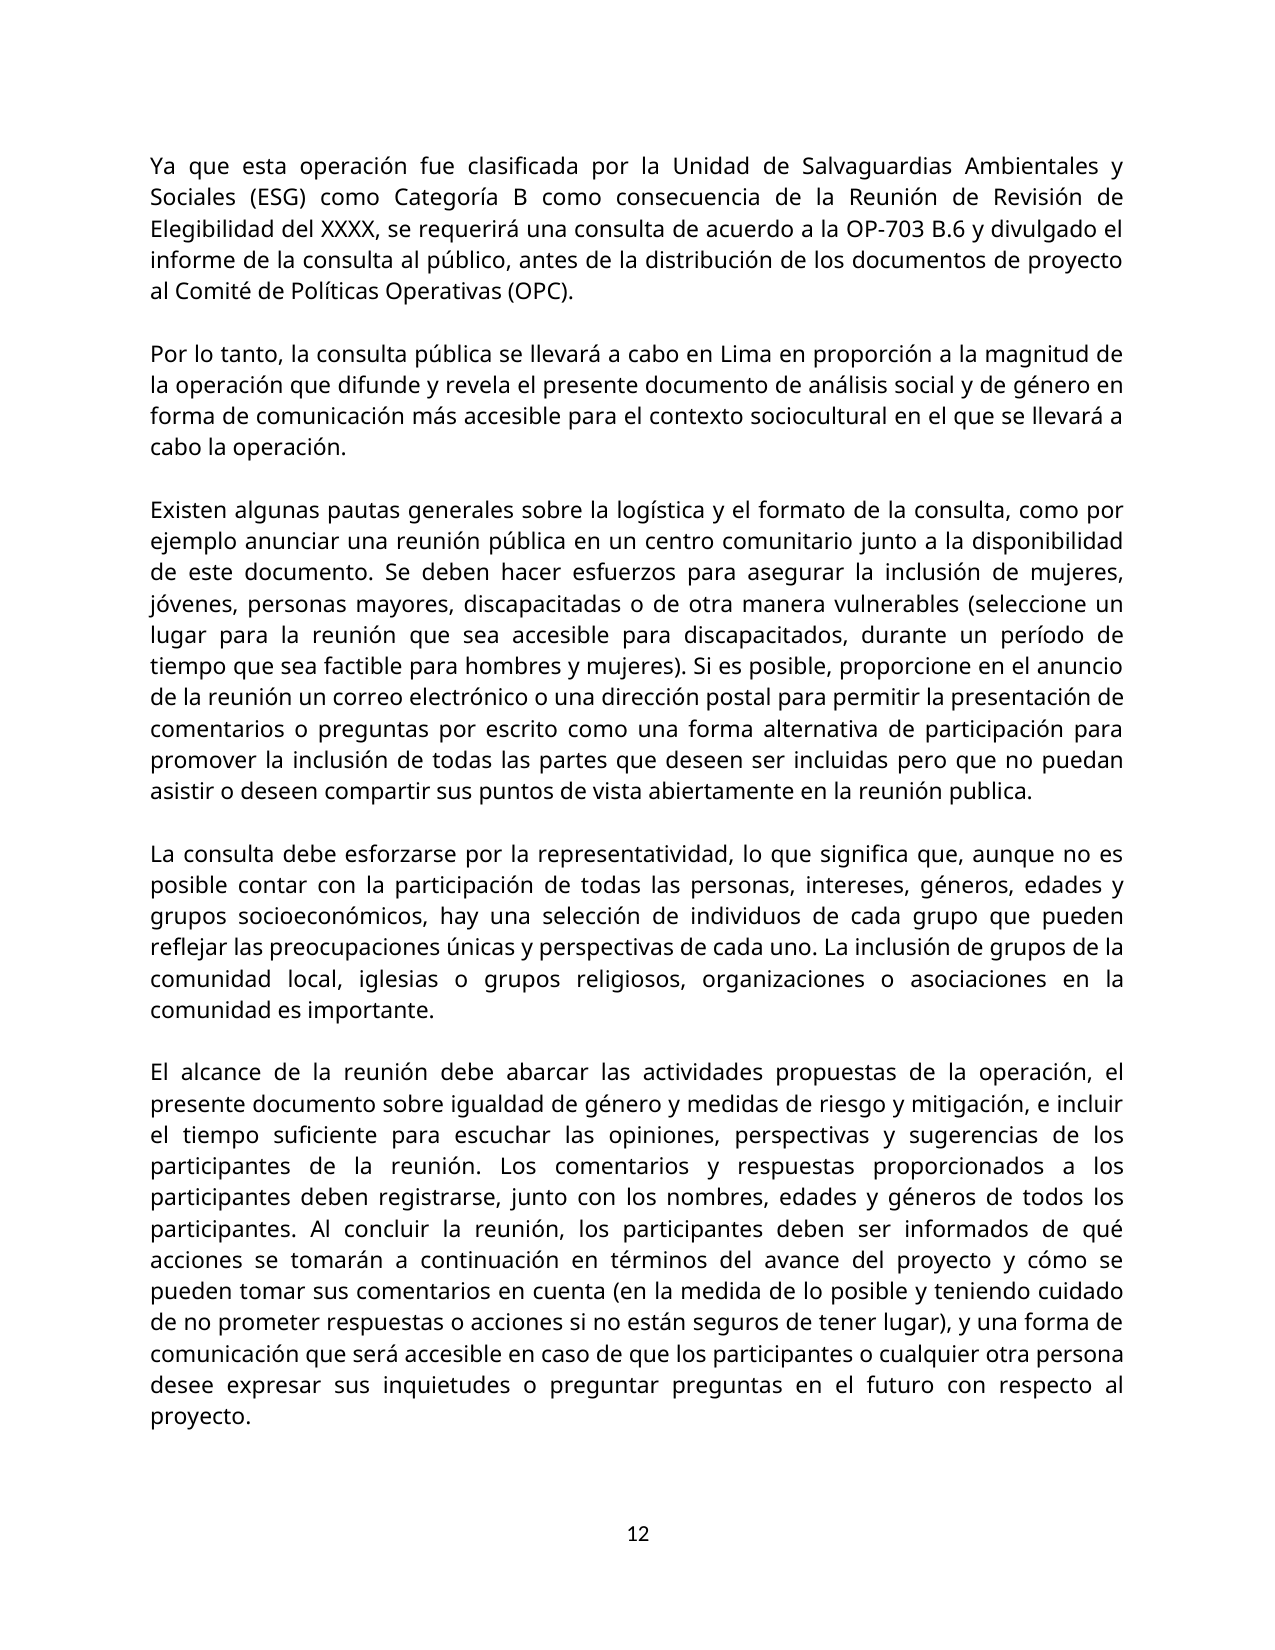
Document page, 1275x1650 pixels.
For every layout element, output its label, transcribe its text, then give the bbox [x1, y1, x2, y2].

text El alcance de la reunión debe abarcar las actividades propuestas de la operación, el presente documento sobre igualdad de género y medidas de riesgo y mitigación, e incluir el tiempo suficiente para escuchar las opiniones, perspectivas y sugerencias de los participantes de la reunión. Los comentarios y respuestas proporcionados a los participantes deben registrarse, junto con los nombres, edades y géneros de todos los participantes. Al concluir la reunión, los participantes deben ser informados de qué acciones se tomarán a continuación en términos del avance del proyecto y cómo se pueden tomar sus comentarios en cuenta (en la medida de lo posible y teniendo cuidado de no prometer respuestas o acciones si no están seguros de tener lugar), y una forma de comunicación que será accesible en caso de que los participantes o cualquier otra persona desee expresar sus inquietudes o preguntar preguntas en el futuro con respecto al proyecto. [150, 1056, 1125, 1431]
text Existen algunas pautas generales sobre la logística y el formato de la consulta, como por ejemplo anunciar una reunión pública en un centro comunitario junto a la disponibilidad de este documento. Se deben hacer esfuerzos para asegurar la inclusión de mujeres, jóvenes, personas mayores, discapacitadas o de otra manera vulnerables (seleccione un lugar para la reunión que sea accesible para discapacitados, durante un período de tiempo que sea factible para hombres y mujeres). Si es posible, proporcione en el anuncio de la reunión un correo electrónico o una dirección postal para permitir la presentación de comentarios o preguntas por escrito como una forma alternativa de participación para promover la inclusión de todas las partes que deseen ser incluidas pero que no puedan asistir o deseen compartir sus puntos de vista abiertamente en la reunión publica. [150, 494, 1125, 806]
text Por lo tanto, la consulta pública se llevará a cabo en Lima en proporción a la magnitud de la operación que difunde y revela el presente documento de análisis social y de género en forma de comunicación más accesible para el contexto sociocultural en el que se llevará a cabo la operación. [150, 337, 1125, 462]
text La consulta debe esforzarse por la representatividad, lo que significa que, aunque no es posible contar con la participación de todas las personas, intereses, géneros, edades y grupos socioeconómicos, hay una selección de individuos de cada grupo que pueden reflejar las preocupaciones únicas y perspectivas de cada uno. La inclusión de grupos de la comunidad local, iglesias o grupos religiosos, organizaciones o asociaciones en la comunidad es importante. [150, 837, 1125, 1025]
text Ya que esta operación fue clasificada por la Unidad de Salvaguardias Ambientales y Sociales (ESG) como Categoría B como consecuencia de la Reunión de Revisión de Elegibilidad del XXXX, se requerirá una consulta de acuerdo a la OP-703 B.6 y divulgado el informe de la consulta al público, antes de la distribución de los documentos de proyecto al Comité de Políticas Operativas (OPC). [150, 150, 1125, 306]
